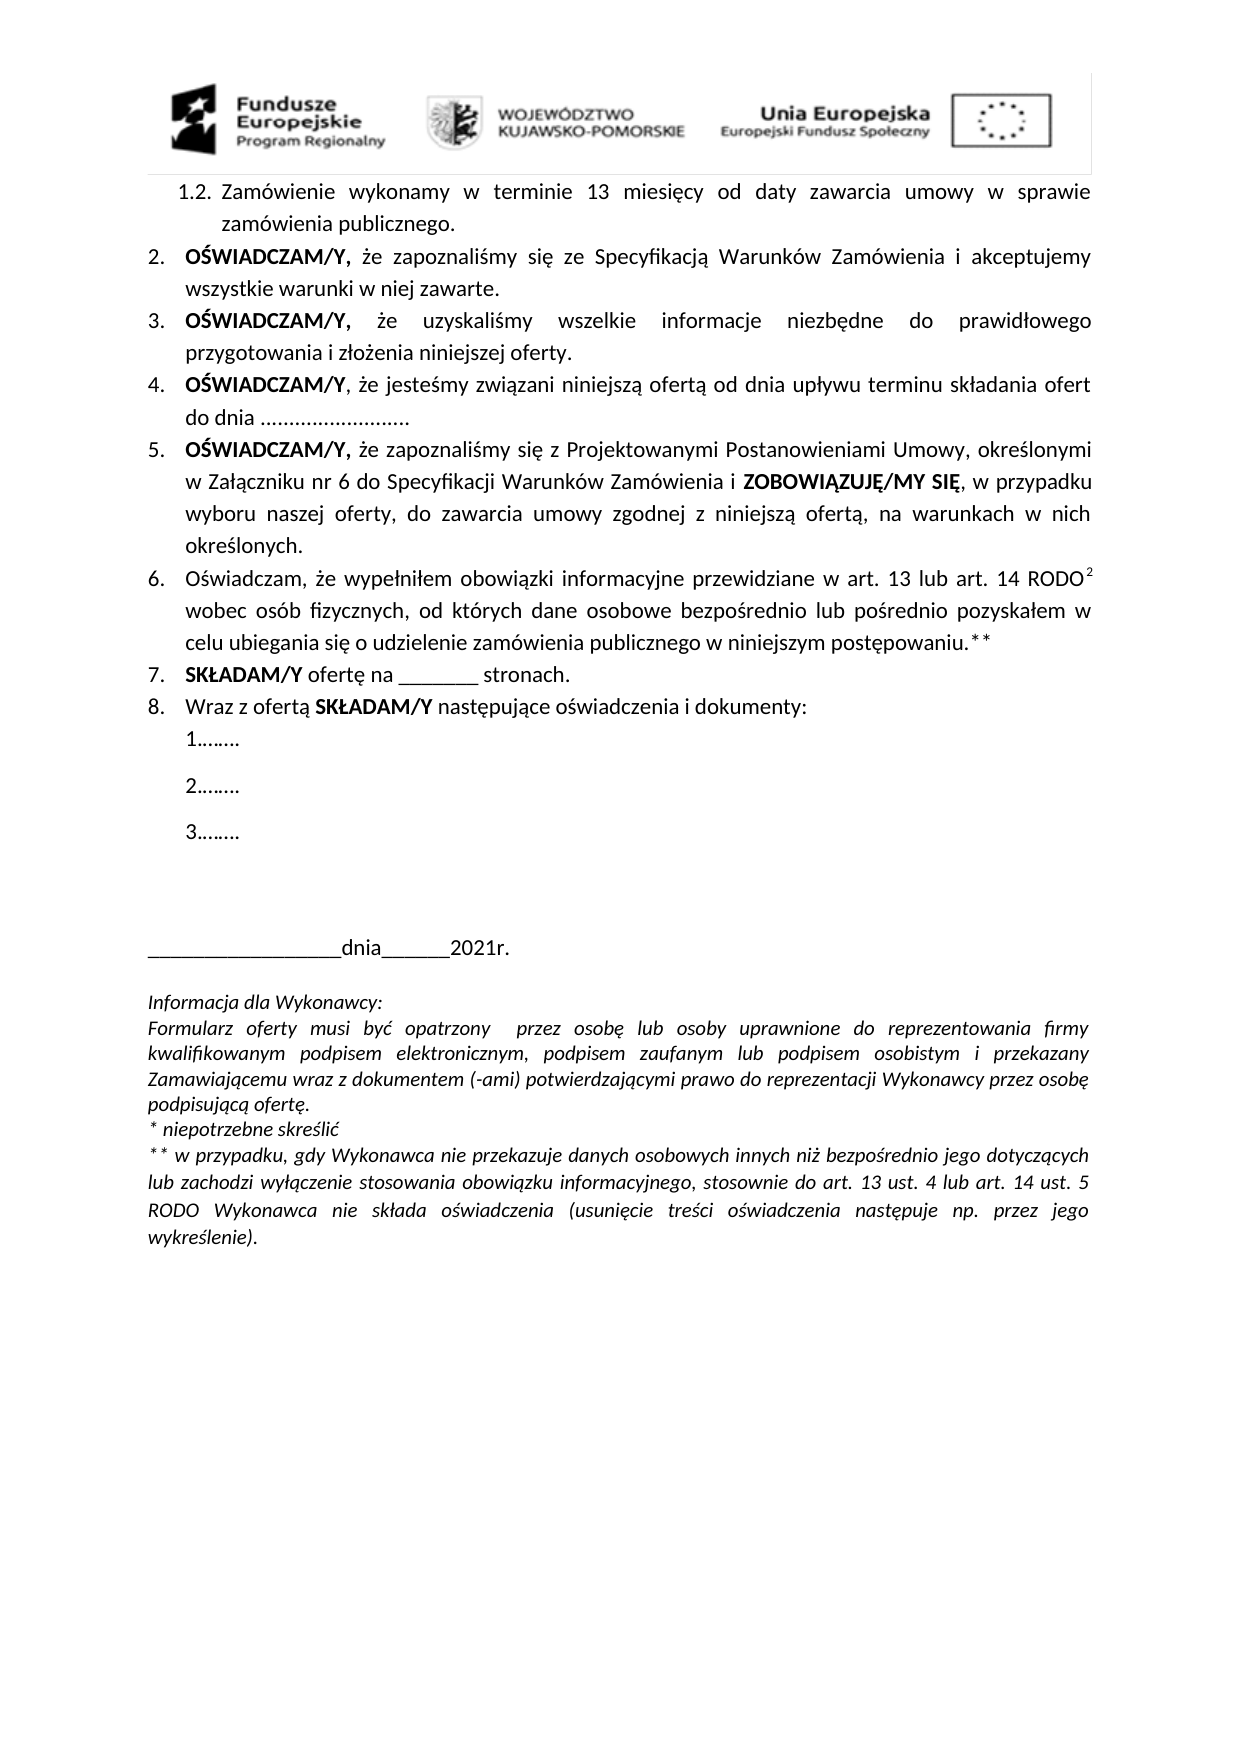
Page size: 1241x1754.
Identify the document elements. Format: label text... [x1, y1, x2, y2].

text Informacja dla Wykonawcy: [148, 989, 1093, 1015]
list OŚWIADCZAM/Y, że uzyskaliśmy wszelkie informacje niezbędne do prawidłowego przygotowania i złożenia niniejszej oferty. [148, 306, 1093, 366]
list OŚWIADCZAM/Y, że zapoznaliśmy się z Projektowanymi Postanowieniami Umowy, określonymi w Załączniku nr 6 do Specyfikacji Warunków Zamówienia i ZOBOWIĄZUJĘ/MY SIĘ, w przypadku wyboru naszej oferty, do zawarcia umowy zgodnej z niniejszą ofertą, na warunkach w nich określonych. [148, 435, 1093, 559]
list SKŁADAM/Y ofertę na _______ stronach. [148, 660, 1093, 688]
list Oświadczam, że wypełniłem obowiązki informacyjne przewidziane w art. 13 lub art. 14 RODO2 wobec osób fizycznych, od których dane osobowe bezpośrednio lub pośrednio pozyskałem w celu ubiegania się o udzielenie zamówienia publicznego w niniejszym postępowaniu.** [148, 564, 1093, 656]
text 3.……. [148, 817, 1093, 845]
picture [147, 73, 1093, 178]
text 2.……. [148, 771, 1093, 799]
text * niepotrzebne skreślić [148, 1117, 1093, 1142]
list Zamówienie wykonamy w terminie 13 miesięcy od daty zawarcia umowy w sprawie zamówienia publicznego. [177, 178, 1093, 238]
list Wraz z ofertą SKŁADAM/Y następujące oświadczenia i dokumenty: [148, 692, 1093, 720]
text Formularz oferty musi być opatrzony przez osobę lub osoby uprawnione do reprezentowania firmy kwalifikowanym podpisem elektronicznym, podpisem zaufanym lub podpisem osobistym i przekazany Zamawiającemu wraz z dokumentem (-ami) potwierdzającymi prawo do reprezentacji Wykonawcy przez osobę podpisującą ofertę. [148, 1015, 1093, 1117]
text 1.……. [148, 724, 1093, 753]
text ** w przypadku, gdy Wykonawca nie przekazuje danych osobowych innych niż bezpośrednio jego dotyczących lub zachodzi wyłączenie stosowania obowiązku informacyjnego, stosownie do art. 13 ust. 4 lub art. 14 ust. 5 RODO Wykonawca nie składa oświadczenia (usunięcie treści oświadczenia następuje np. przez jego wykreślenie). [148, 1142, 1093, 1250]
list OŚWIADCZAM/Y, że jesteśmy związani niniejszą ofertą od dnia upływu terminu składania ofert do dnia .......................... [148, 371, 1093, 431]
text _________________dnia______2021r. [148, 933, 1093, 962]
list OŚWIADCZAM/Y, że zapoznaliśmy się ze Specyfikacją Warunków Zamówienia i akceptujemy wszystkie warunki w niej zawarte. [148, 242, 1093, 302]
